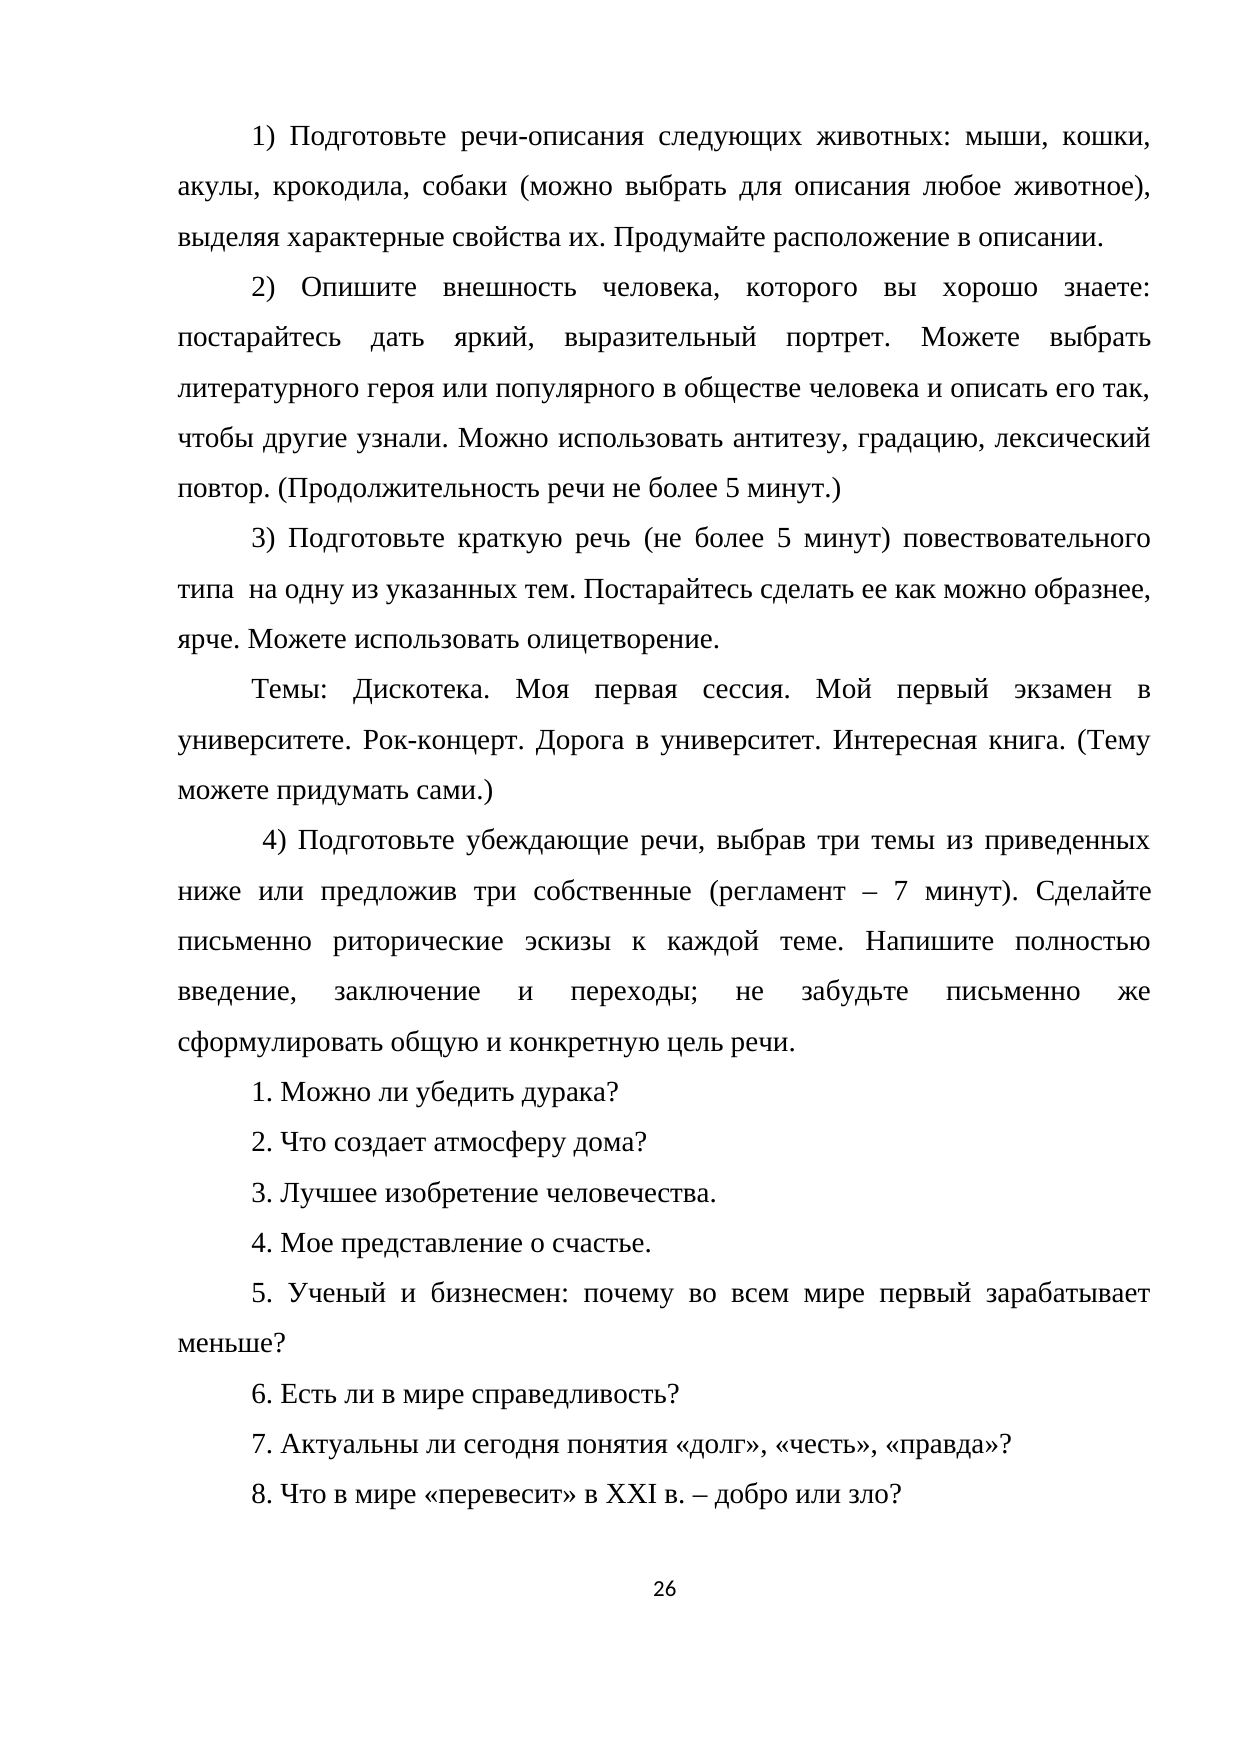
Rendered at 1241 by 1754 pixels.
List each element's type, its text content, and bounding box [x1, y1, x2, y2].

text 3. Лучшее изобретение человечества. [177, 1175, 1152, 1208]
text 3) Подготовьте краткую речь (не более 5 минут) повествовательного типа на одну из указанных тем. Постарайтесь сделать ее как можно образнее, ярче. Можете использовать олицетворение. [177, 521, 1152, 655]
text 4) Подготовьте убеждающие речи, выбрав три темы из приведенных ниже или предложив три собственные (регламент – 7 минут). Сделайте письменно риторические эскизы к каждой теме. Напишите полностью введение, заключение и переходы; не забудьте письменно же сформулировать общую и конкретную цель речи. [177, 822, 1152, 1057]
text 8. Что в мире «перевесит» в XXI в. – добро или зло? [707, 1477, 1152, 1510]
text 8. Что в мире «перевесит» в XXI в. – добро или зло? [177, 1477, 693, 1510]
text 1. Можно ли убедить дурака? [177, 1074, 1152, 1108]
text Темы: Дискотека. Моя первая сессия. Мой первый экзамен в университете. Рок-концерт. Дорога в университет. Интересная книга. (Тему можете придумать сами.) [177, 672, 1152, 806]
text 2) Опишите внешность человека, которого вы хорошо знаете: постарайтесь дать яркий, выразительный портрет. Можете выбрать литературного героя или популярного в обществе человека и описать его так, чтобы другие узнали. Можно использовать антитезу, градацию, лексический повтор. (Продолжительность речи не более 5 минут.) [177, 269, 1152, 504]
text 6. Есть ли в мире справедливость? [177, 1376, 1152, 1409]
text 5. Ученый и бизнесмен: почему во всем мире первый зарабатывает меньше? [177, 1275, 1152, 1359]
text 1) Подготовьте речи-описания следующих животных: мыши, кошки, акулы, крокодила, собаки (можно выбрать для описания любое животное), выделяя характерные свойства их. Продумайте расположение в описании. [177, 118, 1152, 252]
text 2. Что создает атмосферу дома? [177, 1124, 1152, 1158]
text 7. Актуальны ли сегодня понятия «долг», «честь», «правда»? [177, 1426, 1152, 1460]
text 4. Мое представление о счастье. [177, 1225, 1152, 1258]
